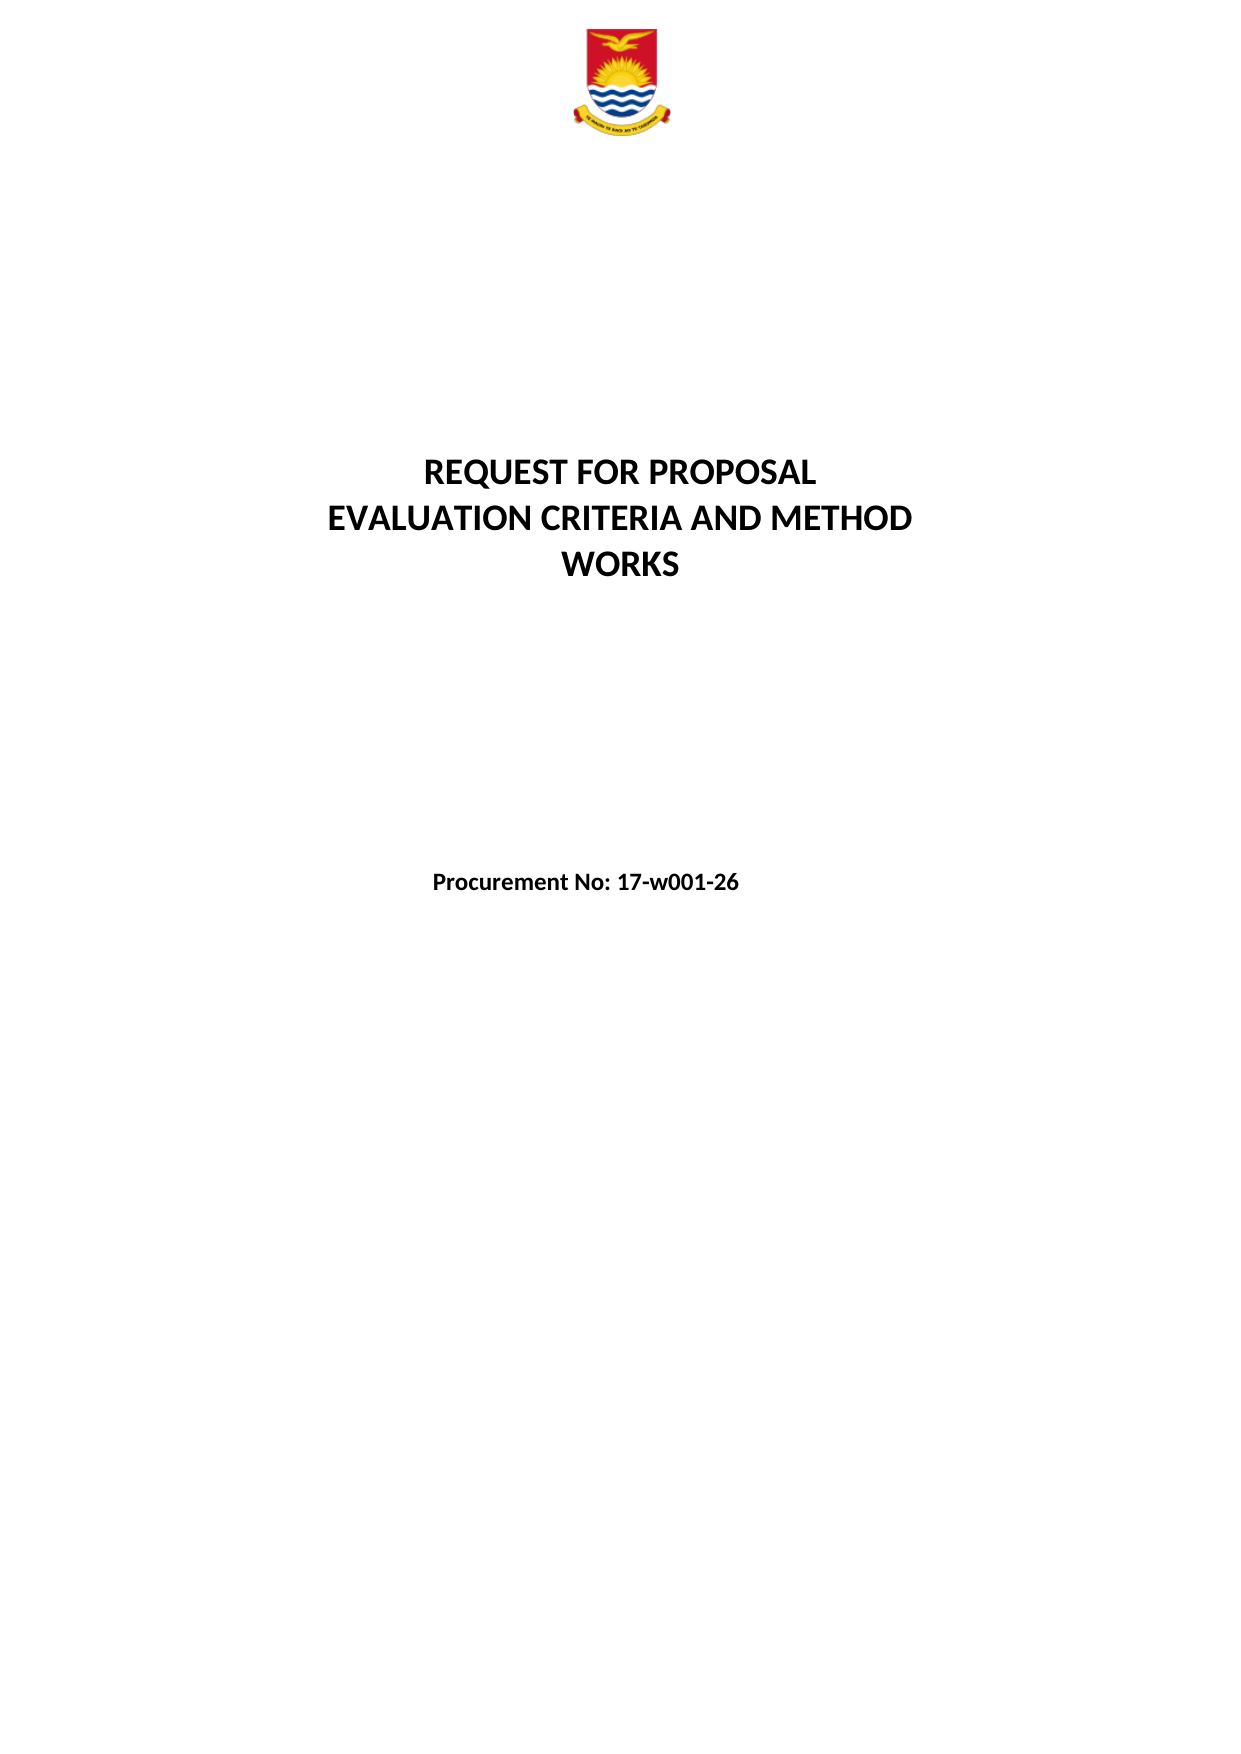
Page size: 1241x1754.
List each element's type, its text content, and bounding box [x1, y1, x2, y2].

picture [573, 29, 671, 136]
subtitle Procurement No: 17-w001-26 [120, 866, 1120, 897]
subtitle REQUEST FOR PROPOSAL EVALUATION CRITERIA AND METHOD WORKS [120, 448, 1120, 586]
